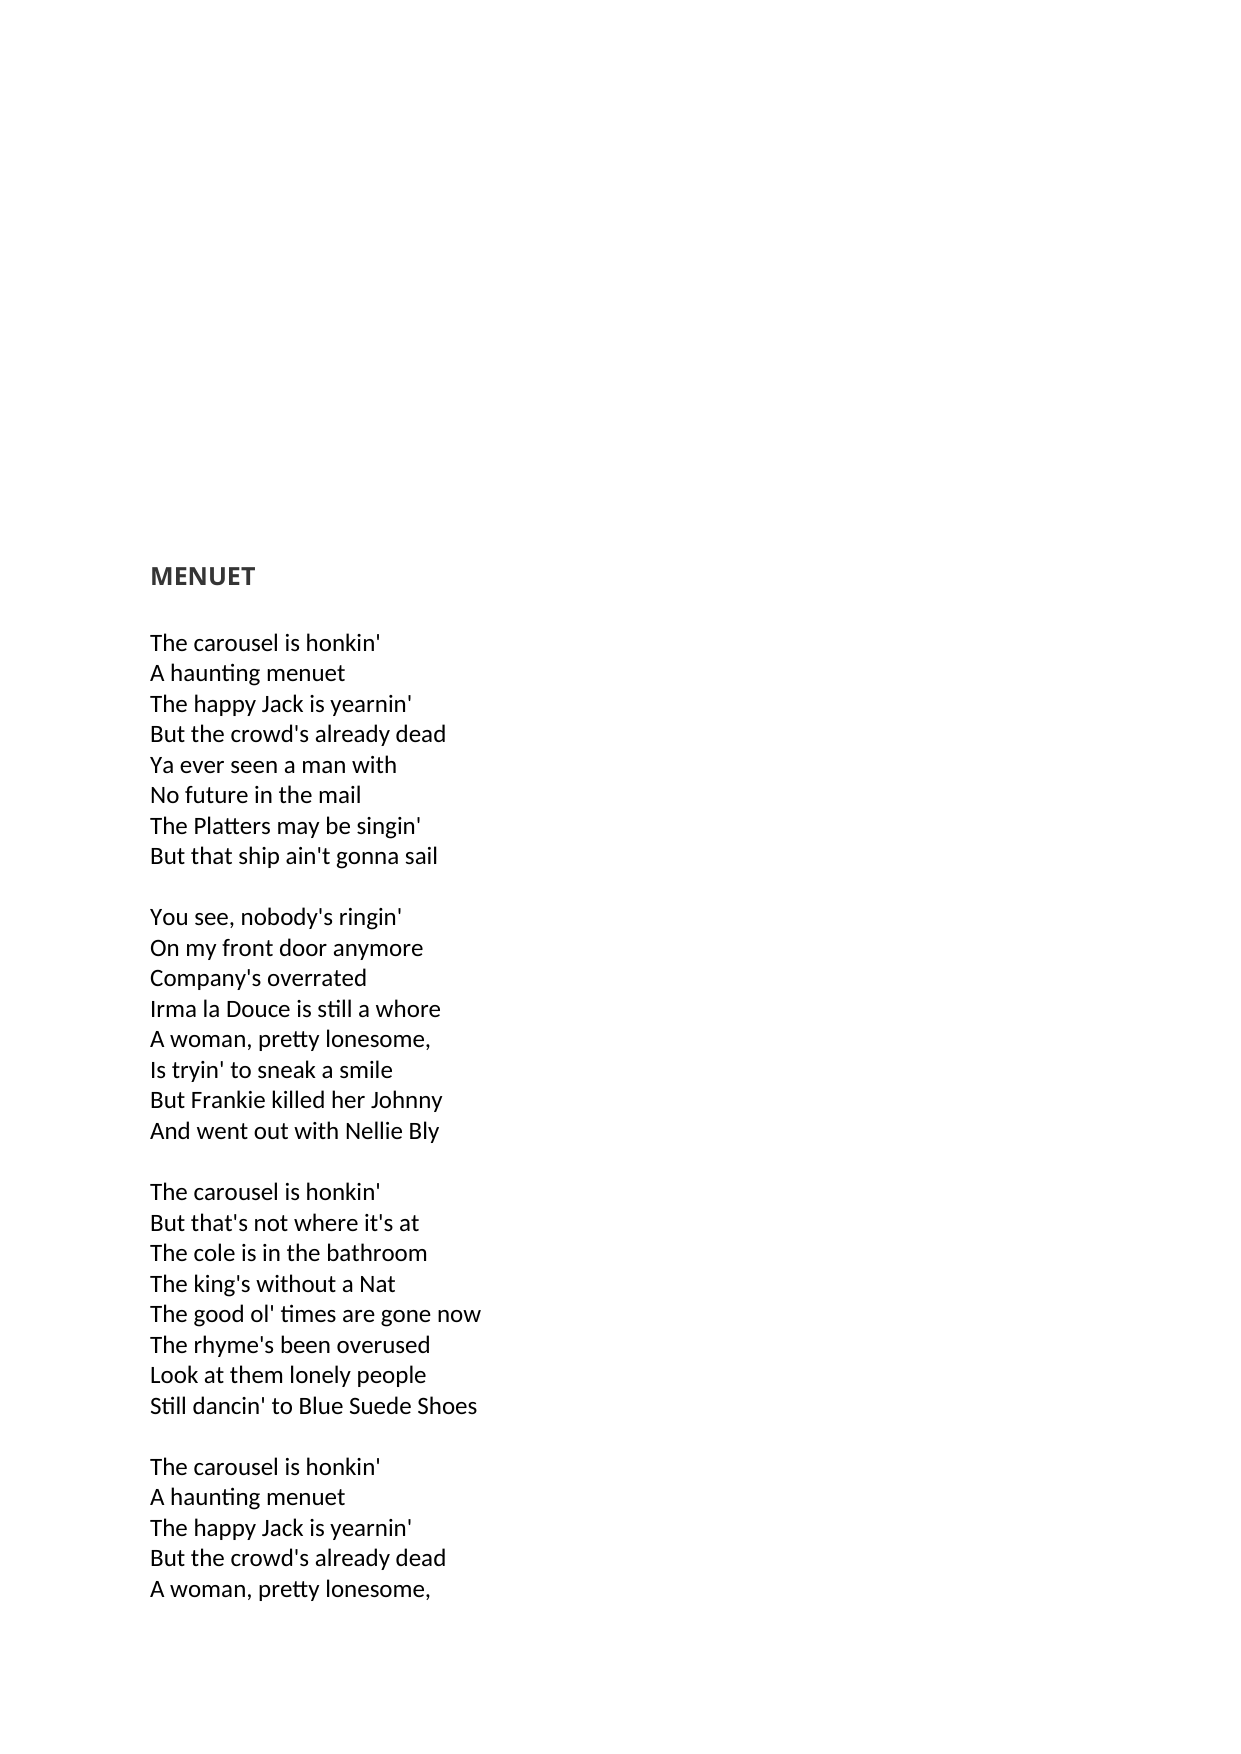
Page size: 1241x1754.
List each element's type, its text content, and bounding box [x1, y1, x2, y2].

text And went out with Nellie Bly [150, 1115, 1090, 1146]
text On my front door anymore [150, 932, 1090, 963]
text The carousel is honkin' [150, 1176, 1090, 1207]
text The rhyme's been overused [150, 1329, 1090, 1359]
text You see, nobody's ringin' [150, 902, 1090, 932]
text But the crowd's already dead [150, 718, 1090, 749]
text The Platters may be singin' [150, 810, 1090, 841]
text No future in the mail [150, 779, 1090, 810]
text Is tryin' to sneak a smile [150, 1054, 1090, 1085]
text But that ship ain't gonna sail [150, 841, 1090, 871]
text The good ol' times are gone now [150, 1298, 1090, 1329]
text A woman, pretty lonesome, [150, 1573, 1090, 1603]
text But that's not where it's at [150, 1207, 1090, 1237]
text The cole is in the bathroom [150, 1237, 1090, 1268]
text The happy Jack is yearnin' [150, 1512, 1090, 1542]
text The happy Jack is yearnin' [150, 688, 1090, 718]
text A woman, pretty lonesome, [150, 1024, 1090, 1054]
text MENUET [150, 559, 1090, 593]
text The carousel is honkin' [150, 1451, 1090, 1481]
text The king's without a Nat [150, 1268, 1090, 1298]
text Company's overrated [150, 963, 1090, 993]
text But the crowd's already dead [150, 1542, 1090, 1573]
text A haunting menuet [150, 657, 1090, 688]
text A haunting menuet [150, 1481, 1090, 1512]
text Ya ever seen a man with [150, 749, 1090, 779]
text But Frankie killed her Johnny [150, 1085, 1090, 1115]
text Still dancin' to Blue Suede Shoes [150, 1390, 1090, 1420]
text The carousel is honkin' [150, 627, 1090, 657]
text Look at them lonely people [150, 1359, 1090, 1390]
text Irma la Douce is still a whore [150, 993, 1090, 1024]
